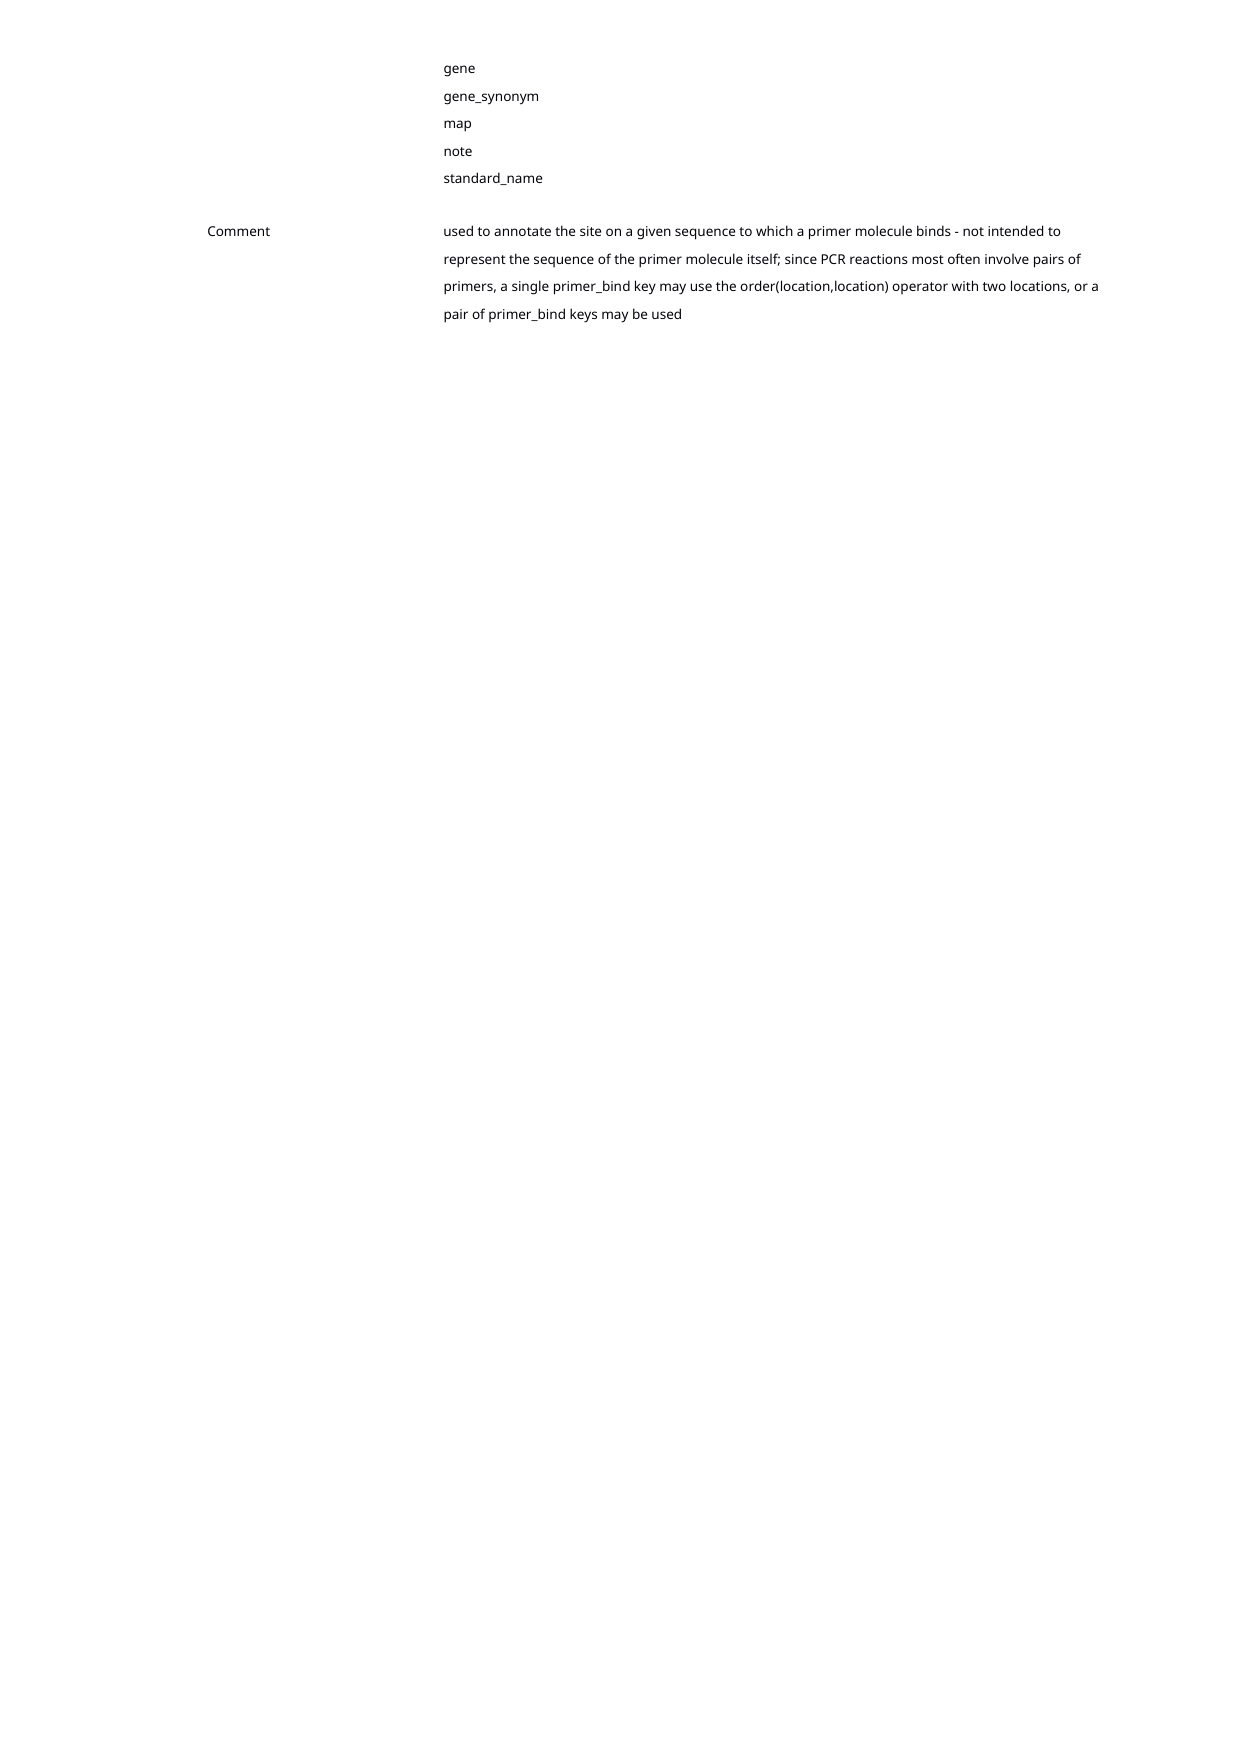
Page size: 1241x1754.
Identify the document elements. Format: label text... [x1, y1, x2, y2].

text gene [443, 59, 1122, 77]
text Comment used to annotate the site on a given sequence to which a primer molecule binds - not intended to represent the sequence of the primer molecule itself; since PCR reactions most often involve pairs of primers, a single primer_bind key may use the order(location,location) operator with two locations, or a pair of primer_bind keys may be used [207, 222, 1122, 323]
text gene_synonym [443, 87, 1122, 105]
text standard_name [443, 169, 1122, 188]
text map [443, 114, 1122, 133]
text note [443, 142, 1122, 160]
